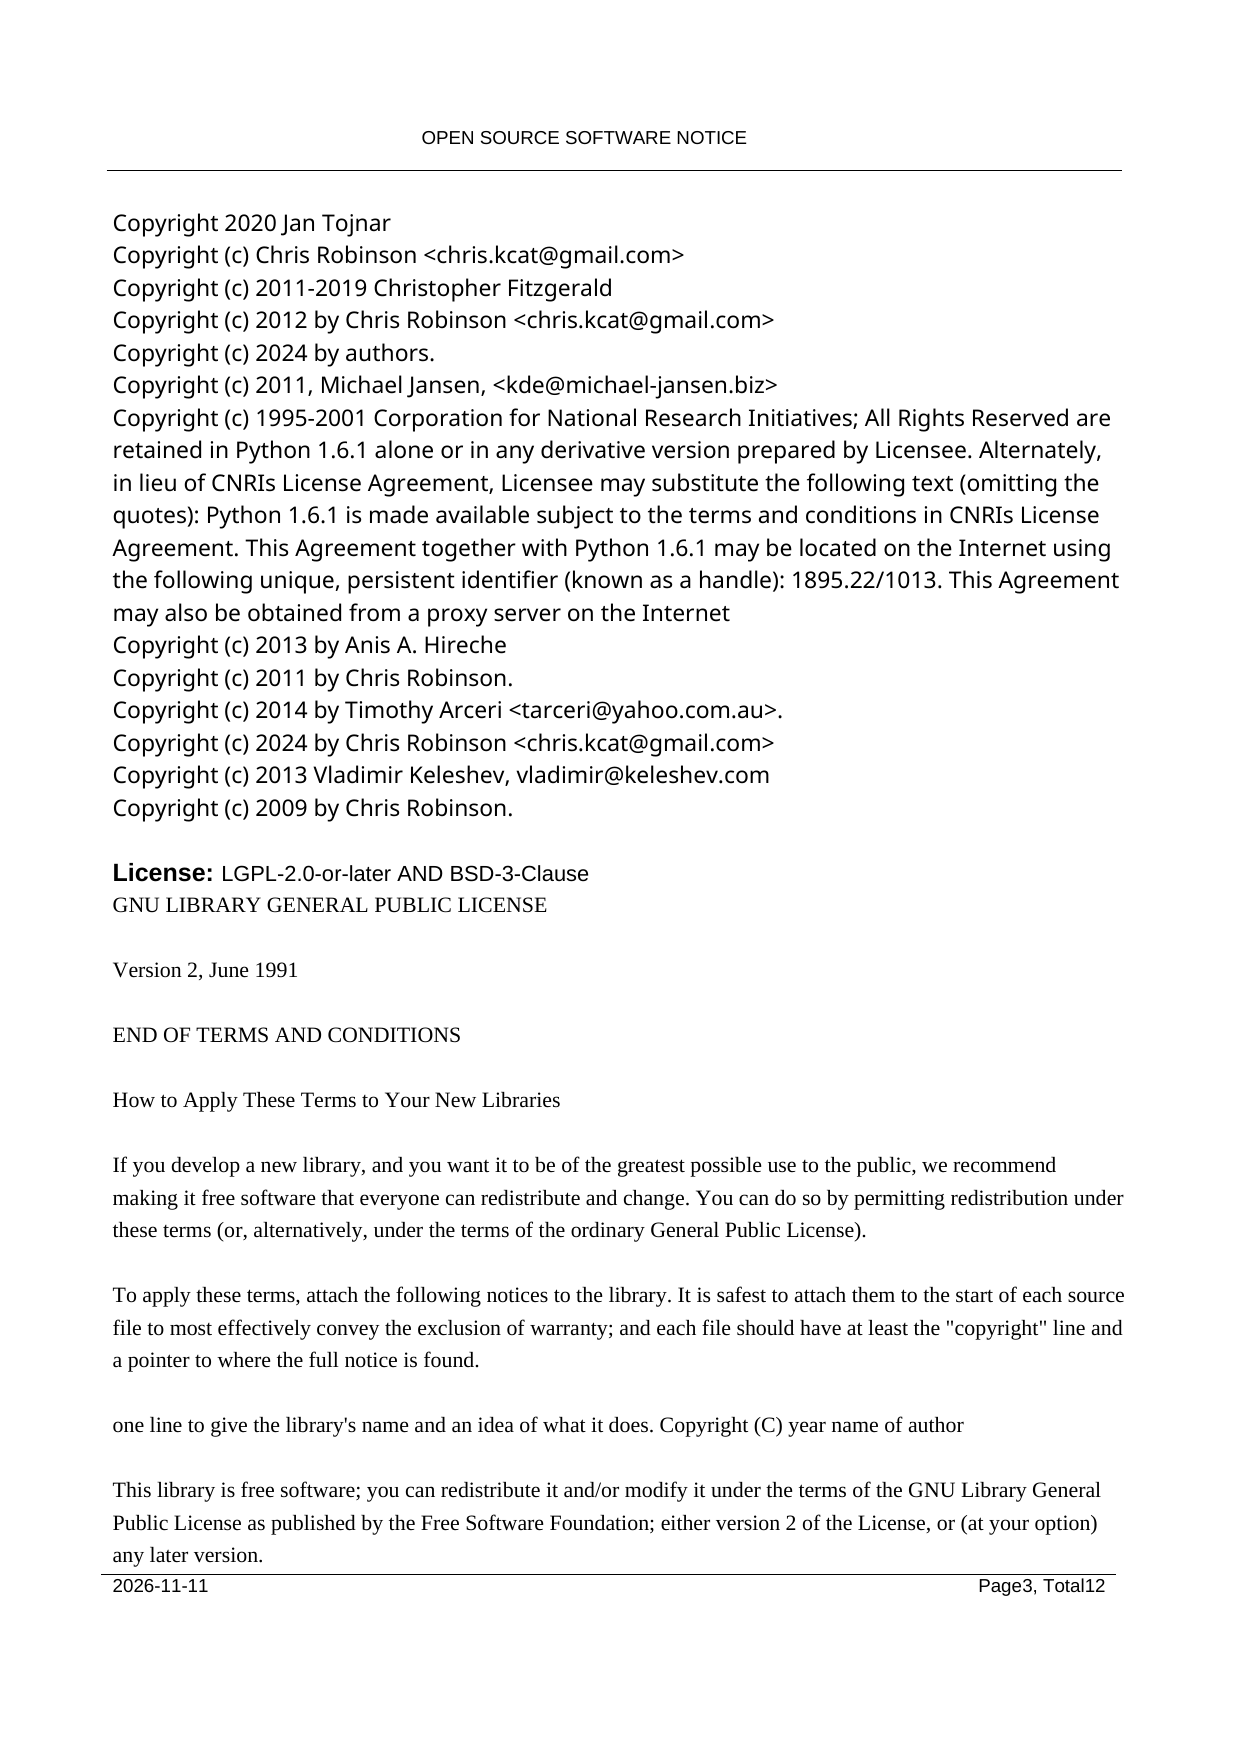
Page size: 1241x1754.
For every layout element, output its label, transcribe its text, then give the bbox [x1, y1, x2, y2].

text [112, 206, 1128, 856]
text License: LGPL-2.0-or-later AND BSD-3-Clause [112, 856, 1128, 889]
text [112, 889, 1128, 1571]
